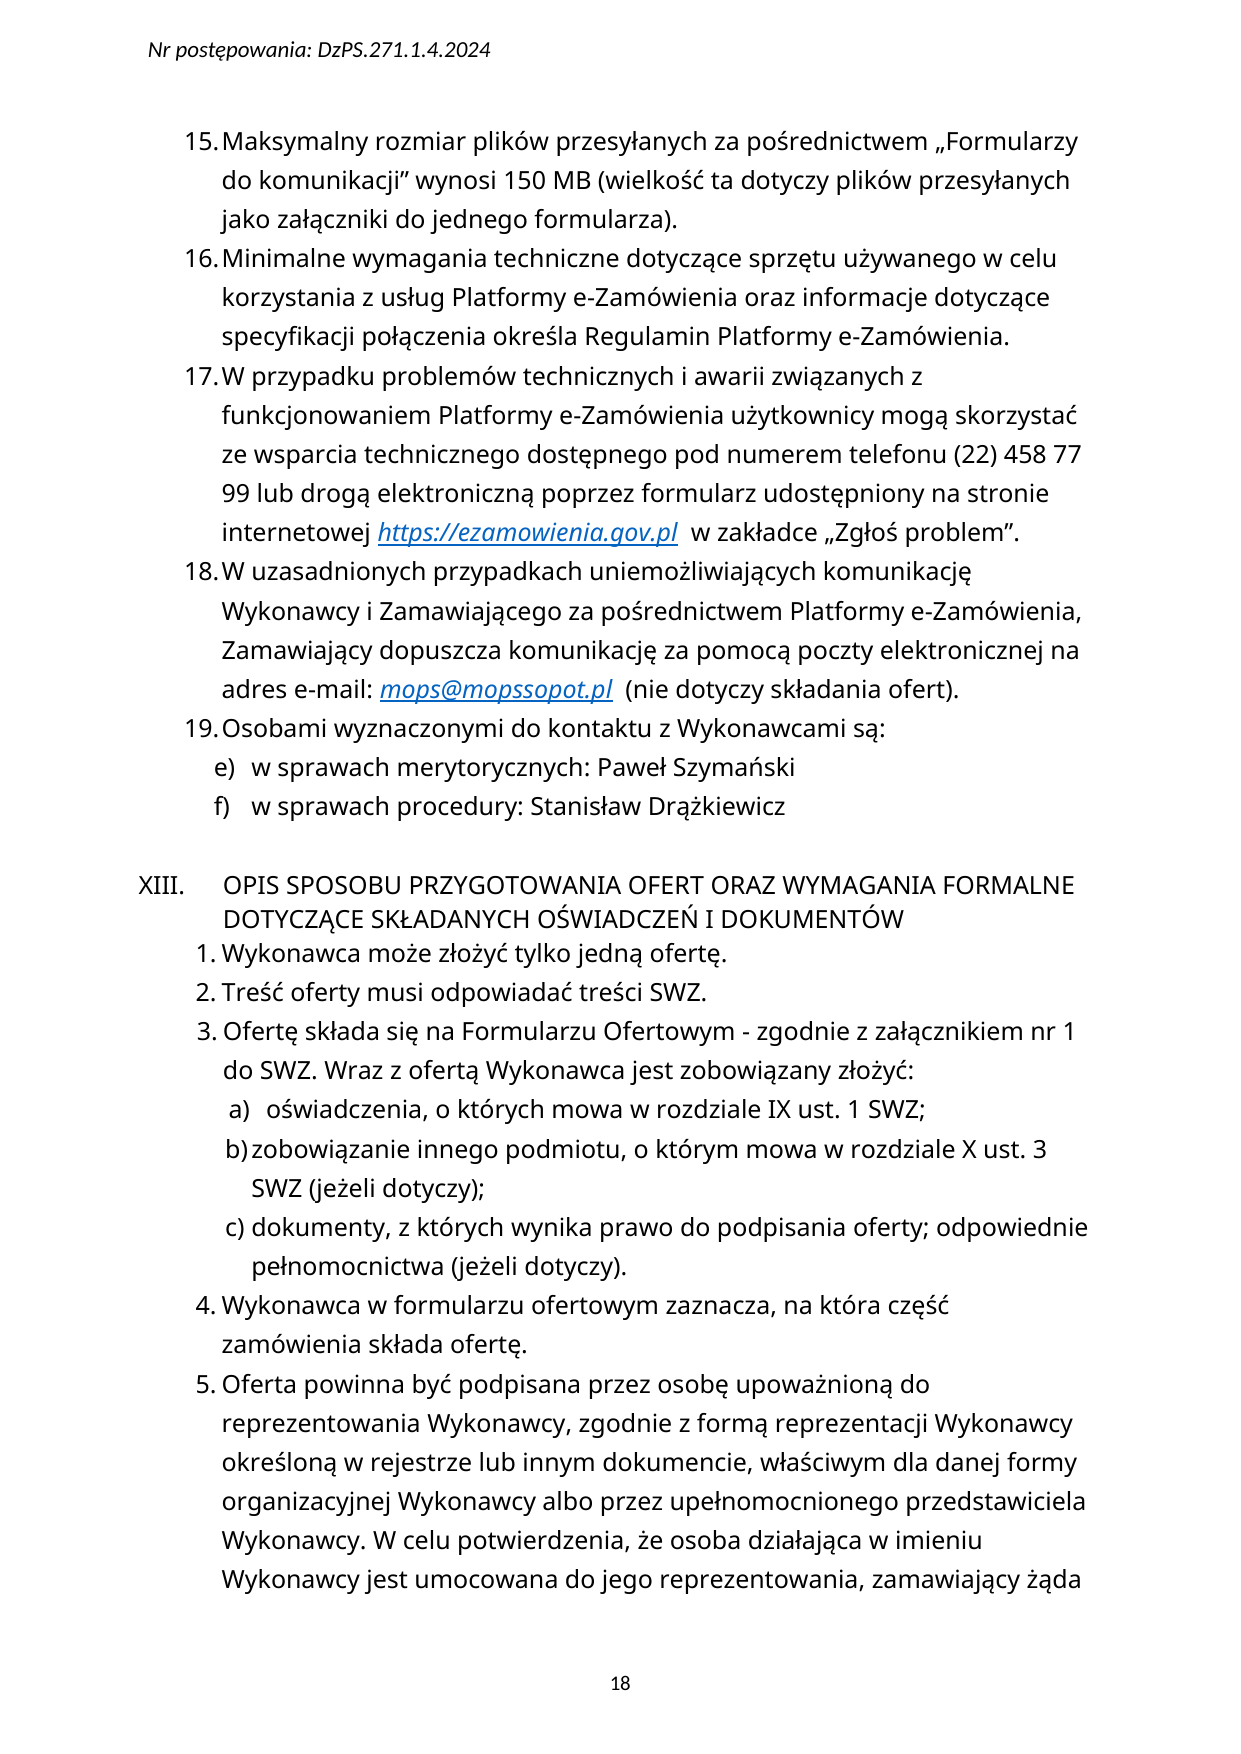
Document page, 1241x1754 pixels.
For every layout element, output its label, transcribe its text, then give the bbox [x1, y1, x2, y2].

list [195, 1366, 1093, 1596]
list Wykonawca w formularzu ofertowym zaznacza, na która część zamówienia składa ofertę. [195, 1288, 1093, 1361]
list w sprawach merytorycznych: Paweł Szymański [213, 750, 1093, 784]
list W uzasadnionych przypadkach uniemożliwiających komunikację Wykonawcy i Zamawiającego za pośrednictwem Platformy e-Zamówienia, Zamawiający dopuszcza komunikację za pomocą poczty elektronicznej na adres e-mail: mops@mopssopot.pl (nie dotyczy składania ofert). [184, 554, 1093, 706]
list Minimalne wymagania techniczne dotyczące sprzętu używanego w celu korzystania z usług Platformy e-Zamówienia oraz informacje dotyczące specyfikacji połączenia określa Regulamin Platformy e-Zamówienia. [184, 241, 1093, 353]
list zobowiązanie innego podmiotu, o którym mowa w rozdziale X ust. 3 SWZ (jeżeli dotyczy); [225, 1131, 1093, 1204]
list w sprawach procedury: Stanisław Drążkiewicz [213, 789, 1093, 823]
list oświadczenia, o których mowa w rozdziale IX ust. 1 SWZ; [228, 1092, 1093, 1126]
list Maksymalny rozmiar plików przesyłanych za pośrednictwem „Formularzy do komunikacji” wynosi 150 MB (wielkość ta dotyczy plików przesyłanych jako załączniki do jednego formularza). [184, 123, 1093, 236]
list Wykonawca może złożyć tylko jedną ofertę. [195, 935, 1093, 969]
subtitle OPIS SPOSOBU PRZYGOTOWANIA OFERT ORAZ WYMAGANIA FORMALNE DOTYCZĄCE SKŁADANYCH OŚWIADCZEŃ I DOKUMENTÓW [185, 867, 1093, 935]
list Ofertę składa się na Formularzu Ofertowym - zgodnie z załącznikiem nr 1 do SWZ. Wraz z ofertą Wykonawca jest zobowiązany złożyć: [197, 1014, 1093, 1087]
list Osobami wyznaczonymi do kontaktu z Wykonawcami są: [184, 711, 1093, 745]
list dokumenty, z których wynika prawo do podpisania oferty; odpowiednie pełnomocnictwa (jeżeli dotyczy). [225, 1209, 1093, 1283]
list W przypadku problemów technicznych i awarii związanych z funkcjonowaniem Platformy e-Zamówienia użytkownicy mogą skorzystać ze wsparcia technicznego dostępnego pod numerem telefonu (22) 458 77 99 lub drogą elektroniczną poprzez formularz udostępniony na stronie internetowej https://ezamowienia.gov.pl w zakładce „Zgłoś problem”. [184, 358, 1093, 549]
list Treść oferty musi odpowiadać treści SWZ. [195, 974, 1093, 1009]
